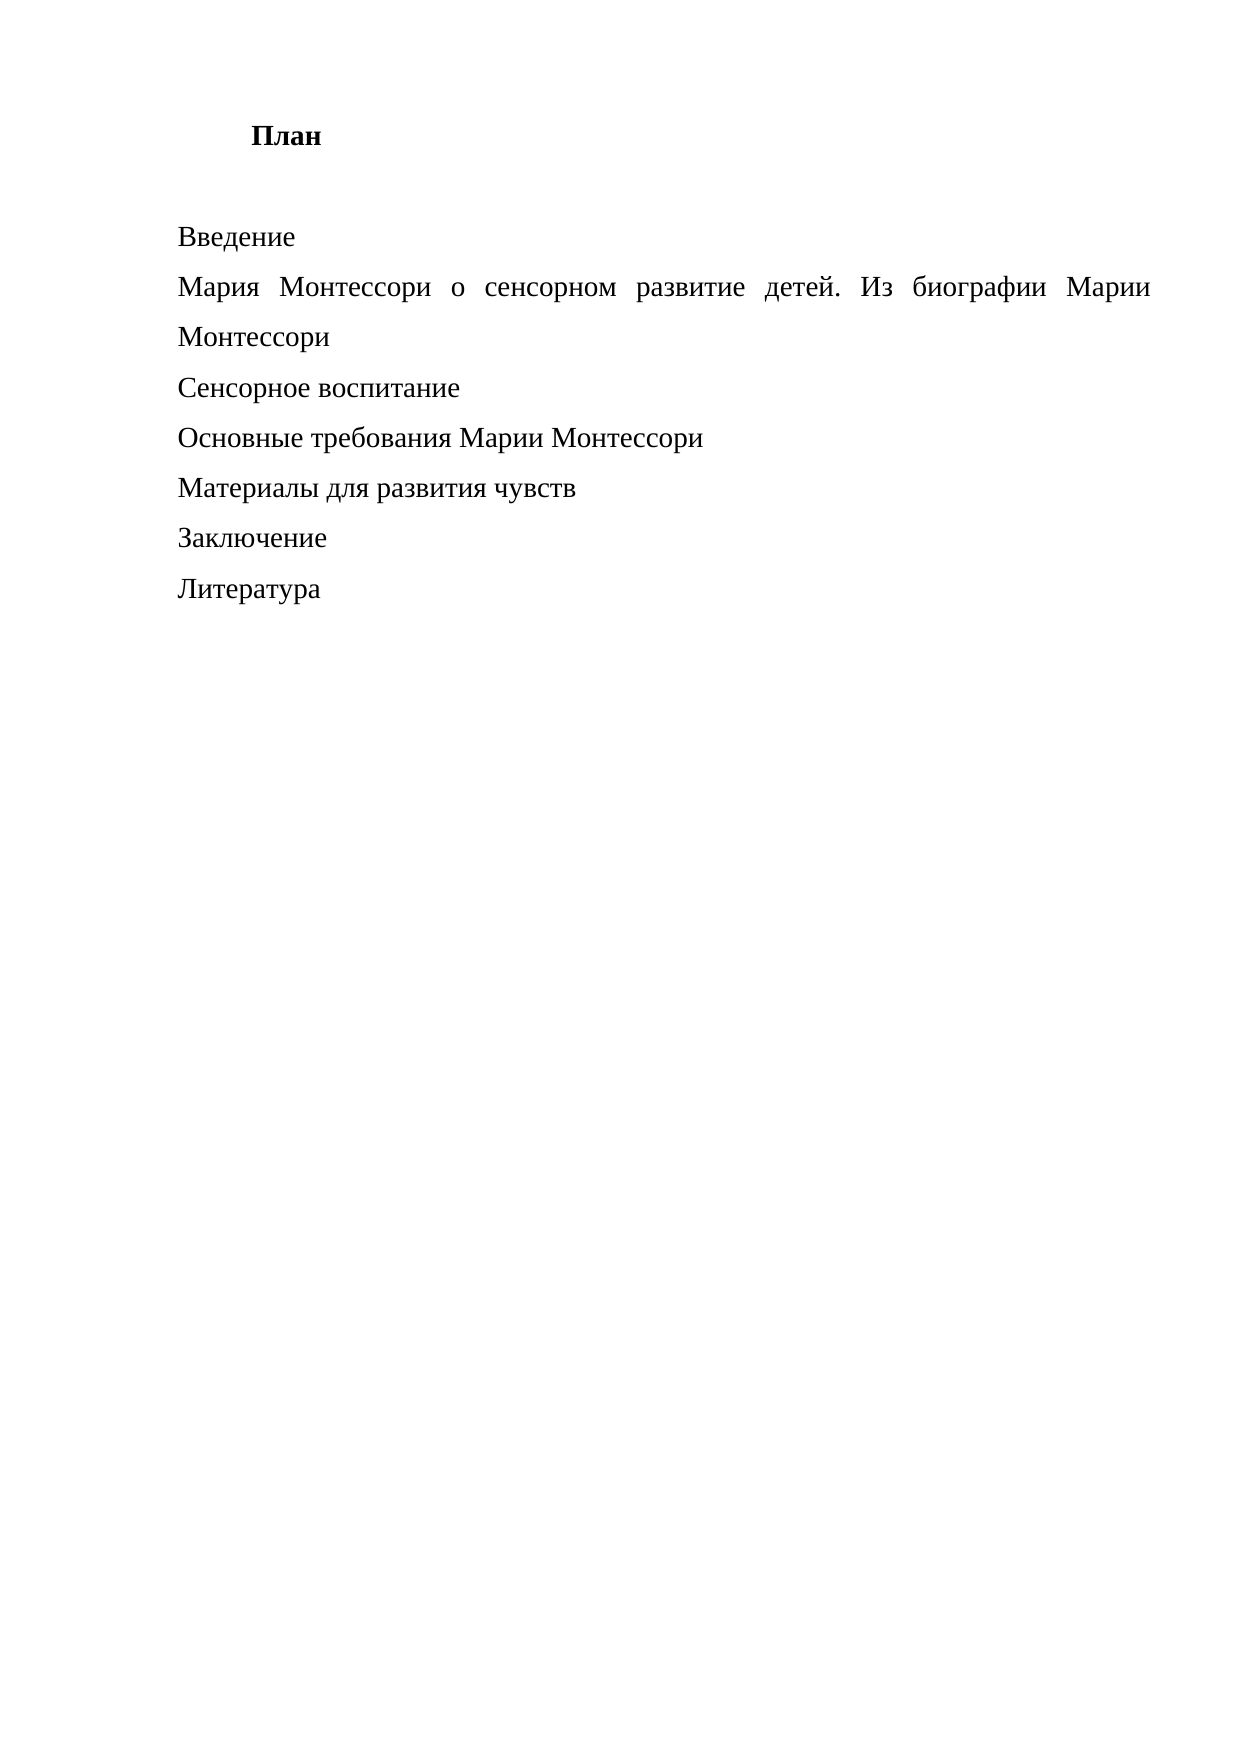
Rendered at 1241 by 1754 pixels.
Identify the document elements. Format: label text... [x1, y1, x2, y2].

text Заключение [177, 521, 1152, 554]
text Сенсорное воспитание [177, 370, 1152, 403]
text Основные требования Марии Монтессори [177, 420, 1152, 453]
text План [177, 118, 1152, 152]
text Литература [177, 571, 1152, 604]
text Мария Монтессори о сенсорном развитие детей. Из биографии Марии Монтессори [177, 269, 1152, 353]
text Материалы для развития чувств [177, 470, 1152, 504]
text Введение [177, 219, 1152, 252]
